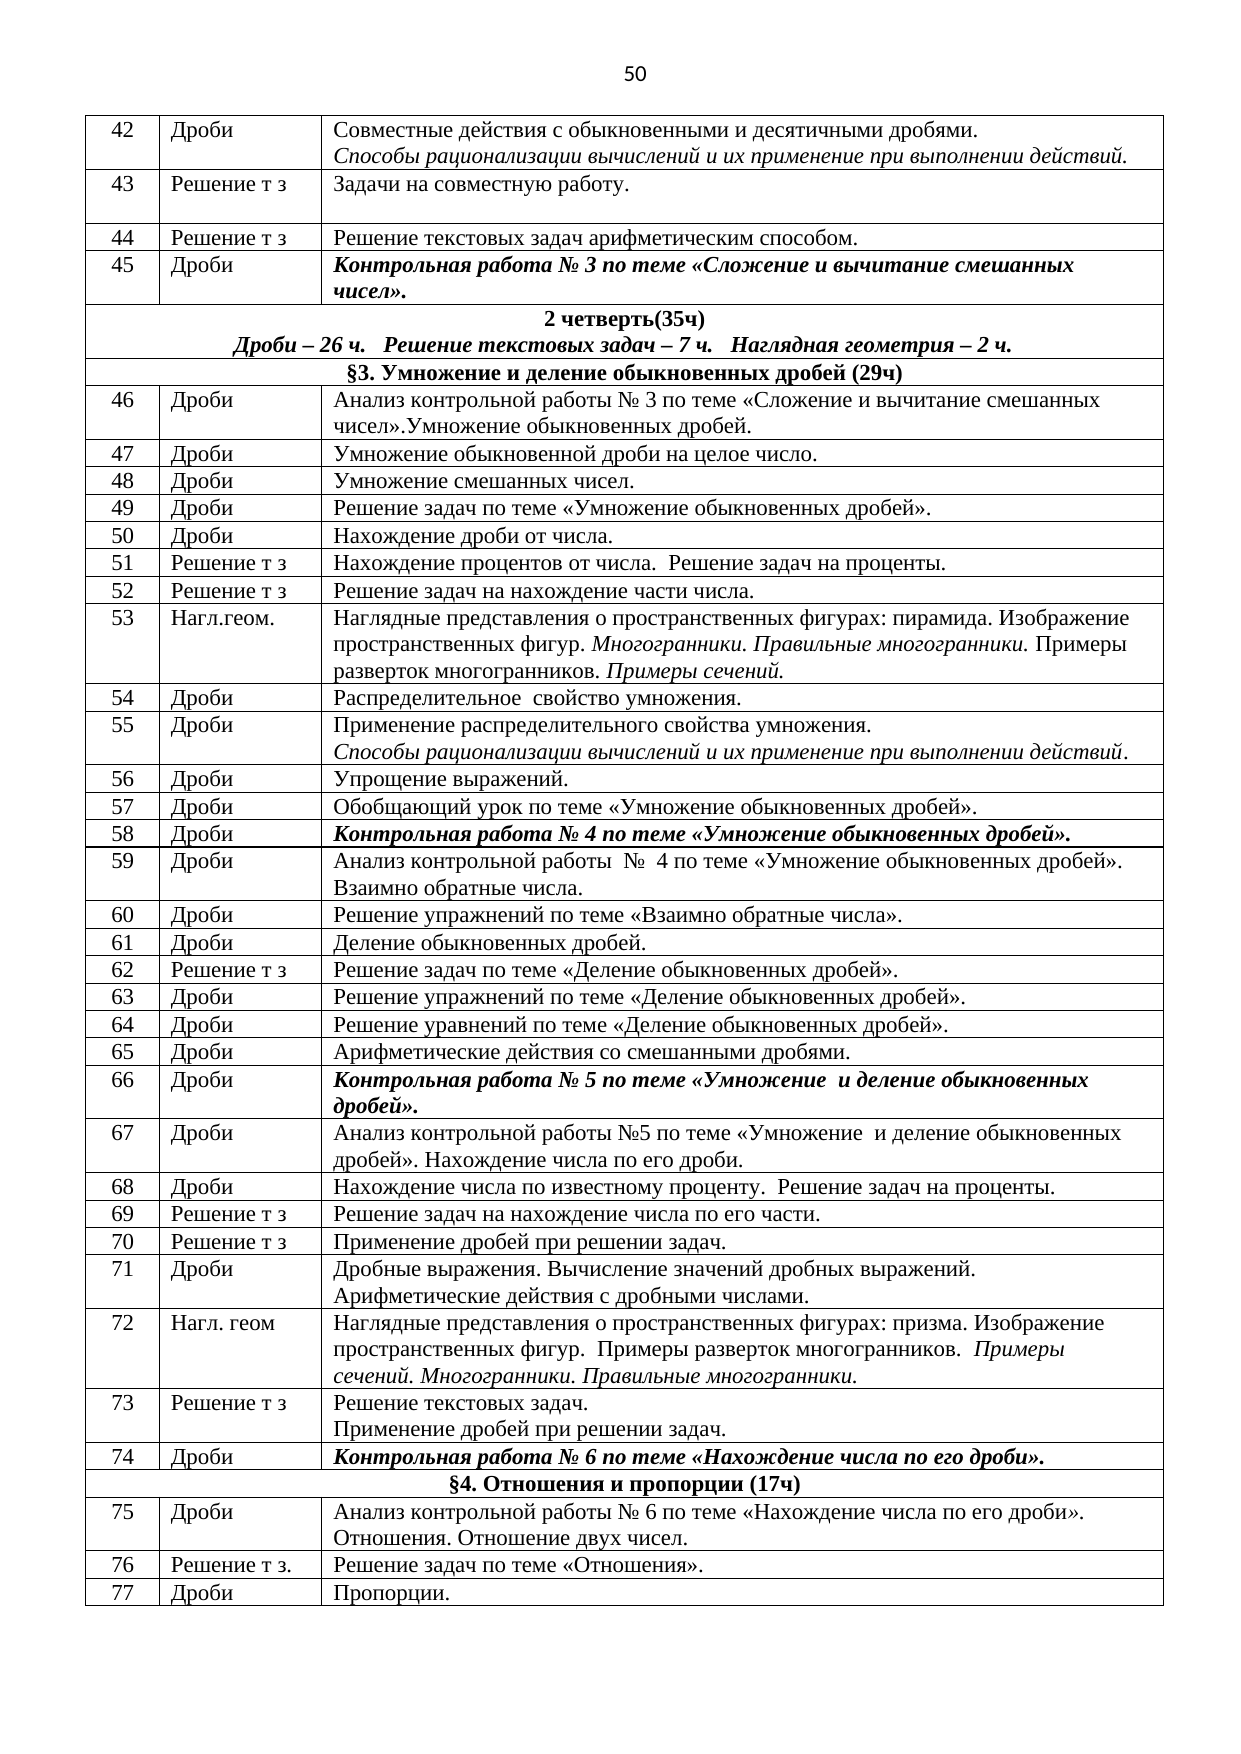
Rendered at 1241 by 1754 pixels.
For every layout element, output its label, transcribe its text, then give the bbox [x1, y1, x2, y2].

table_cell 50 [86, 522, 159, 548]
table_cell Дроби [160, 765, 321, 792]
table_cell 70 [86, 1228, 159, 1254]
table_cell Дроби [160, 984, 321, 1010]
table_cell Применение распределительного свойства умножения. Способы рационализации вычислений и их применение при выполнении действий. [322, 712, 1163, 764]
table_cell 69 [86, 1201, 159, 1227]
table_cell Дроби [160, 1173, 321, 1199]
table_cell Решение т з [160, 224, 321, 250]
table_cell 77 [86, 1579, 159, 1605]
table_cell Применение дробей при решении задач. [322, 1228, 1163, 1254]
table_cell 68 [86, 1173, 159, 1199]
table_cell 66 [86, 1066, 159, 1118]
table_cell Дроби [160, 467, 321, 493]
table_cell Решение задач на нахождение части числа. [322, 577, 1163, 603]
table_cell Дроби [160, 848, 321, 900]
table_cell Дроби [160, 820, 321, 846]
table_cell Дроби [160, 1119, 321, 1172]
table_cell 42 [86, 116, 159, 169]
table_cell Дроби [160, 116, 321, 169]
table_cell 75 [86, 1498, 159, 1550]
table_cell Задачи на совместную работу. [322, 170, 1163, 223]
table_cell 67 [86, 1119, 159, 1172]
table_cell Дроби [160, 684, 321, 711]
table_cell Решение т з [160, 1228, 321, 1254]
table_cell 51 [86, 549, 159, 576]
table_cell Решение т з [160, 170, 321, 223]
table_cell Нахождение дроби от числа. [322, 522, 1163, 548]
table_cell Дроби [160, 1038, 321, 1064]
table_cell Решение т з [160, 956, 321, 982]
table_cell Решение задач по теме «Деление обыкновенных дробей». [322, 956, 1163, 982]
table_cell Дроби [160, 1498, 321, 1550]
table_cell Контрольная работа № 6 по теме «Нахождение числа по его дроби». [322, 1443, 1163, 1469]
table_cell Контрольная работа № 3 по теме «Сложение и вычитание смешанных чисел». [322, 251, 1163, 304]
table_cell 65 [86, 1038, 159, 1064]
table_cell 44 [86, 224, 159, 250]
table_cell 52 [86, 577, 159, 603]
table_cell Нагл. геом [160, 1309, 321, 1388]
table_cell Нагл.геом. [160, 604, 321, 683]
table_cell 64 [86, 1011, 159, 1037]
table_cell Нахождение числа по известному проценту. Решение задач на проценты. [322, 1173, 1163, 1199]
table_cell Решение т з [160, 549, 321, 576]
table_cell Обобщающий урок по теме «Умножение обыкновенных дробей». [322, 793, 1163, 819]
table_cell 72 [86, 1309, 159, 1388]
table_cell 61 [86, 929, 159, 955]
table_cell 73 [86, 1389, 159, 1442]
table_cell Дроби [160, 1579, 321, 1605]
table_cell Пропорции. [322, 1579, 1163, 1605]
table_cell 49 [86, 495, 159, 521]
table_cell 57 [86, 793, 159, 819]
table_cell 2 четверть(35ч) Дроби – 26 ч. Решение текстовых задач – 7 ч. Наглядная геометрия – 2 ч. [86, 305, 1163, 357]
table_cell Решение задач по теме «Отношения». [322, 1551, 1163, 1578]
table_cell 76 [86, 1551, 159, 1578]
table_cell 53 [86, 604, 159, 683]
table_cell 59 [86, 848, 159, 900]
table_cell 47 [86, 440, 159, 466]
table_cell 43 [86, 170, 159, 223]
table_cell Совместные действия с обыкновенными и десятичными дробями. Способы рационализации вычислений и их применение при выполнении действий. [322, 116, 1163, 169]
table_cell Дроби [160, 929, 321, 955]
table_cell §4. Отношения и пропорции (17ч) [86, 1470, 1163, 1497]
table_cell §3. Умножение и деление обыкновенных дробей (29ч) [86, 359, 1163, 385]
table_cell Дроби [160, 386, 321, 439]
table_cell 46 [86, 386, 159, 439]
table_cell Распределительное свойство умножения. [322, 684, 1163, 711]
table_cell Решение т з [160, 1201, 321, 1227]
table_cell Дробные выражения. Вычисление значений дробных выражений. Арифметические действия с дробными числами. [322, 1255, 1163, 1308]
table_cell Решение задач на нахождение числа по его части. [322, 1201, 1163, 1227]
table_cell Дроби [160, 522, 321, 548]
table_cell 55 [86, 712, 159, 764]
table_cell 58 [86, 820, 159, 846]
table_cell Решение т з [160, 577, 321, 603]
table_cell Дроби [160, 1011, 321, 1037]
table_cell 56 [86, 765, 159, 792]
table_cell Дроби [160, 251, 321, 304]
table_cell Решение упражнений по теме «Деление обыкновенных дробей». [322, 984, 1163, 1010]
table_cell 45 [86, 251, 159, 304]
table_cell Анализ контрольной работы № 3 по теме «Сложение и вычитание смешанных чисел».Умножение обыкновенных дробей. [322, 386, 1163, 439]
table_cell Умножение обыкновенной дроби на целое число. [322, 440, 1163, 466]
table_cell Деление обыкновенных дробей. [322, 929, 1163, 955]
table_cell 60 [86, 901, 159, 928]
table_cell 48 [86, 467, 159, 493]
table_cell Дроби [160, 712, 321, 764]
table_cell Решение упражнений по теме «Взаимно обратные числа». [322, 901, 1163, 928]
table_cell Арифметические действия со смешанными дробями. [322, 1038, 1163, 1064]
table_cell Наглядные представления о пространственных фигурах: призма. Изображение пространственных фигур. Примеры разверток многогранников. Примеры сечений. Многогранники. Правильные многогранники. [322, 1309, 1163, 1388]
table_cell Дроби [160, 1255, 321, 1308]
table_cell Решение текстовых задач арифметическим способом. [322, 224, 1163, 250]
table_cell 74 [86, 1443, 159, 1469]
table_cell Решение уравнений по теме «Деление обыкновенных дробей». [322, 1011, 1163, 1037]
table_cell Дроби [160, 901, 321, 928]
table_cell Контрольная работа № 4 по теме «Умножение обыкновенных дробей». [322, 820, 1163, 846]
table_cell 54 [86, 684, 159, 711]
table_cell Анализ контрольной работы №5 по теме «Умножение и деление обыкновенных дробей». Нахождение числа по его дроби. [322, 1119, 1163, 1172]
table_cell Анализ контрольной работы № 4 по теме «Умножение обыкновенных дробей». Взаимно обратные числа. [322, 848, 1163, 900]
table_cell Дроби [160, 793, 321, 819]
table_cell Анализ контрольной работы № 6 по теме «Нахождение числа по его дроби». Отношения. Отношение двух чисел. [322, 1498, 1163, 1550]
table_cell Наглядные представления о пространственных фигурах: пирамида. Изображение пространственных фигур. Многогранники. Правильные многогранники. Примеры разверток многогранников. Примеры сечений. [322, 604, 1163, 683]
table_cell Решение т з [160, 1389, 321, 1442]
table_cell Дроби [160, 440, 321, 466]
table_cell Решение задач по теме «Умножение обыкновенных дробей». [322, 495, 1163, 521]
table_cell 71 [86, 1255, 159, 1308]
table_cell 63 [86, 984, 159, 1010]
table_cell Упрощение выражений. [322, 765, 1163, 792]
table_cell 62 [86, 956, 159, 982]
table_cell Решение т з. [160, 1551, 321, 1578]
table_cell Решение текстовых задач. Применение дробей при решении задач. [322, 1389, 1163, 1442]
table_cell Нахождение процентов от числа. Решение задач на проценты. [322, 549, 1163, 576]
table_cell Дроби [160, 495, 321, 521]
table_cell Умножение смешанных чисел. [322, 467, 1163, 493]
table_cell Дроби [160, 1443, 321, 1469]
table_cell Контрольная работа № 5 по теме «Умножение и деление обыкновенных дробей». [322, 1066, 1163, 1118]
table_cell Дроби [160, 1066, 321, 1118]
